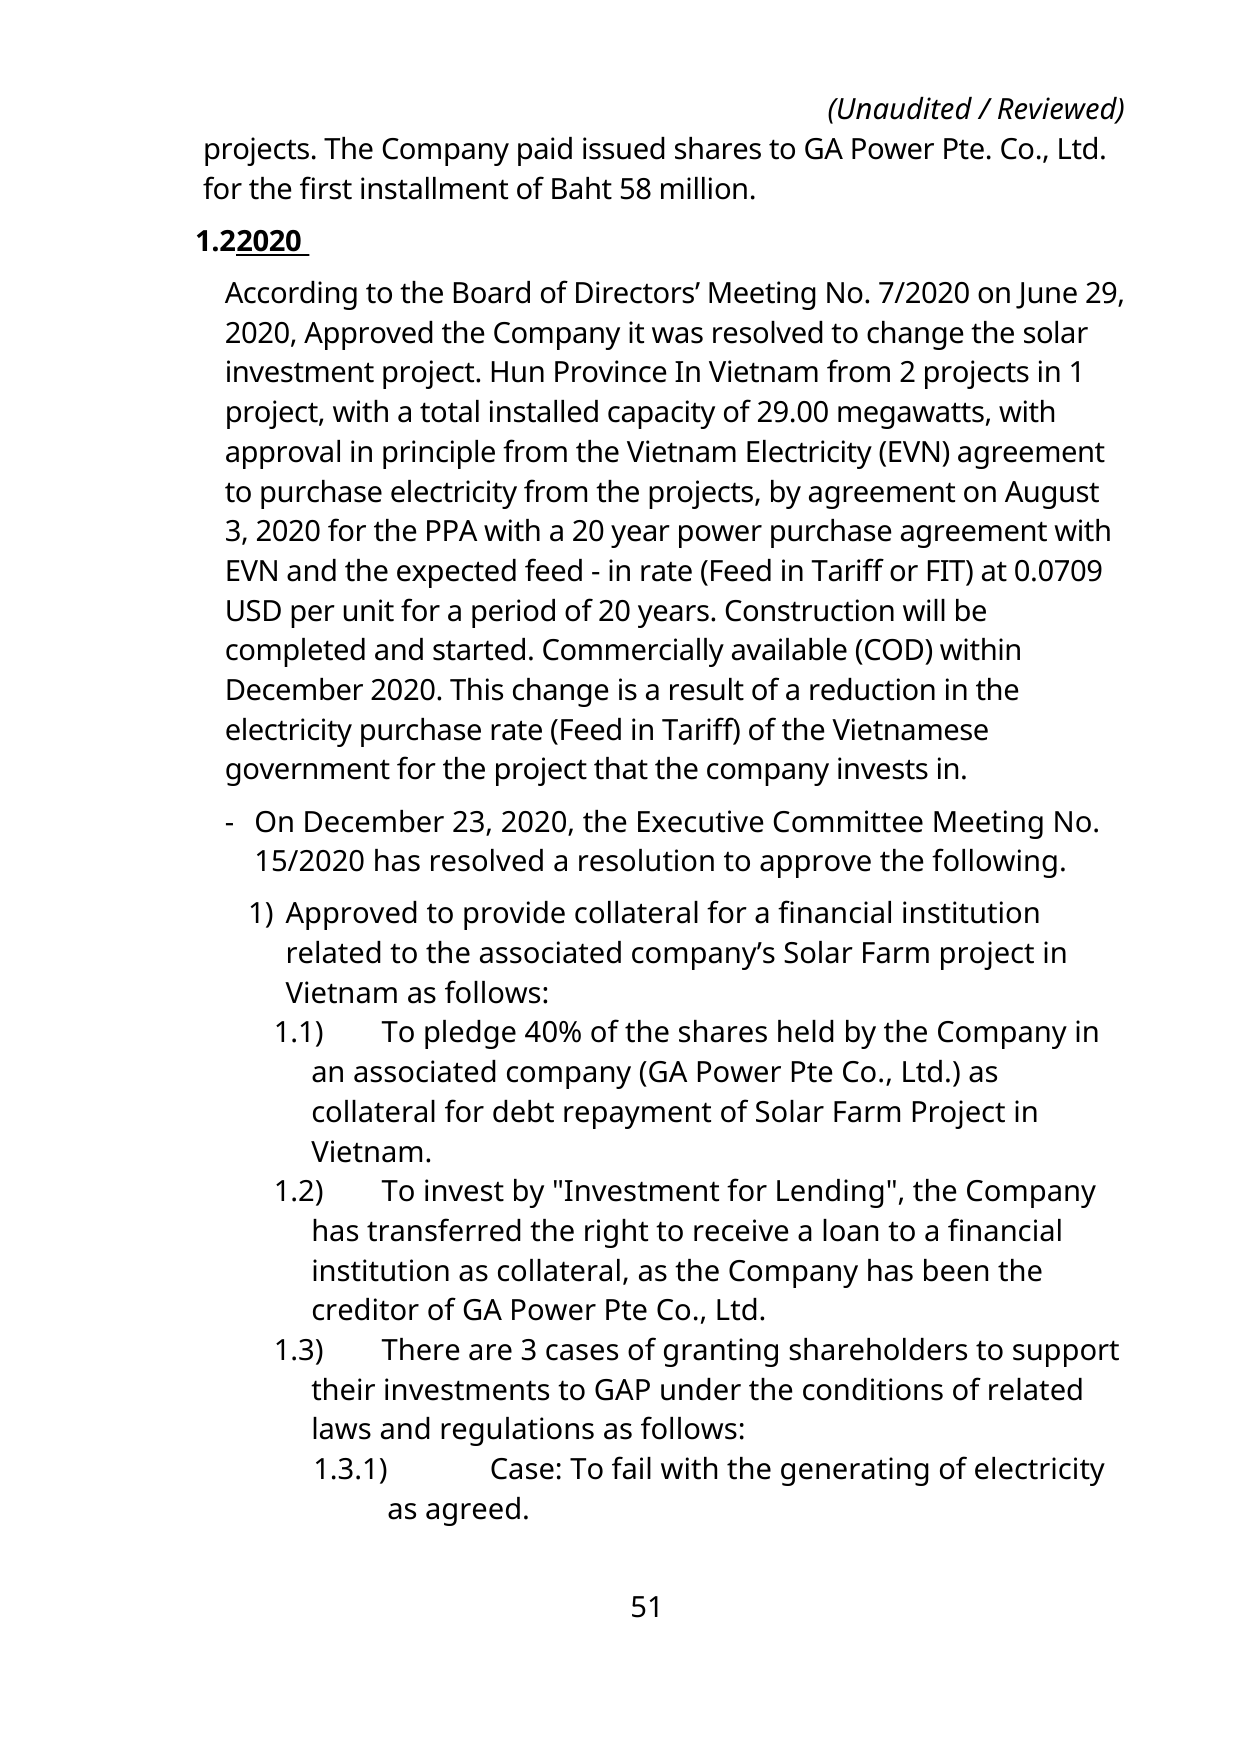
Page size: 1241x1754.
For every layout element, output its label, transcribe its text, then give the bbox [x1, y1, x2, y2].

list According to the Board of Directors’ Meeting No. 7/2020 on June 29, 2020, Approved the Company it was resolved to change the solar investment project. Hun Province In Vietnam from 2 projects in 1 project, with a total installed capacity of 29.00 megawatts, with approval in principle from the Vietnam Electricity (EVN) agreement to purchase electricity from the projects, by agreement on August 3, 2020 for the PPA with a 20 year power purchase agreement with EVN and the expected feed - in rate (Feed in Tariff or FIT) at 0.0709 USD per unit for a period of 20 years. Construction will be completed and started. Commercially available (COD) within December 2020. This change is a result of a reduction in the electricity purchase rate (Feed in Tariff) of the Vietnamese government for the project that the company invests in. [224, 272, 1128, 788]
list 2020 [195, 220, 1128, 260]
list Case: To fail with the generating of electricity as agreed. [313, 1448, 1128, 1528]
list On December 23, 2020, the Executive Committee Meeting No. 15/2020 has resolved a resolution to approve the following. [224, 801, 1128, 880]
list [203, 128, 1128, 208]
list Approved to provide collateral for a financial institution related to the associated company’s Solar Farm project in Vietnam as follows: [248, 893, 1128, 1012]
list There are 3 cases of granting shareholders to support their investments to GAP under the conditions of related laws and regulations as follows: [273, 1329, 1128, 1448]
list To invest by "Investment for Lending", the Company has transferred the right to receive a loan to a financial institution as collateral, as the Company has been the creditor of GA Power Pte Co., Ltd. [273, 1171, 1128, 1329]
list To pledge 40% of the shares held by the Company in an associated company (GA Power Pte Co., Ltd.) as collateral for debt repayment of Solar Farm Project in Vietnam. [273, 1012, 1128, 1171]
